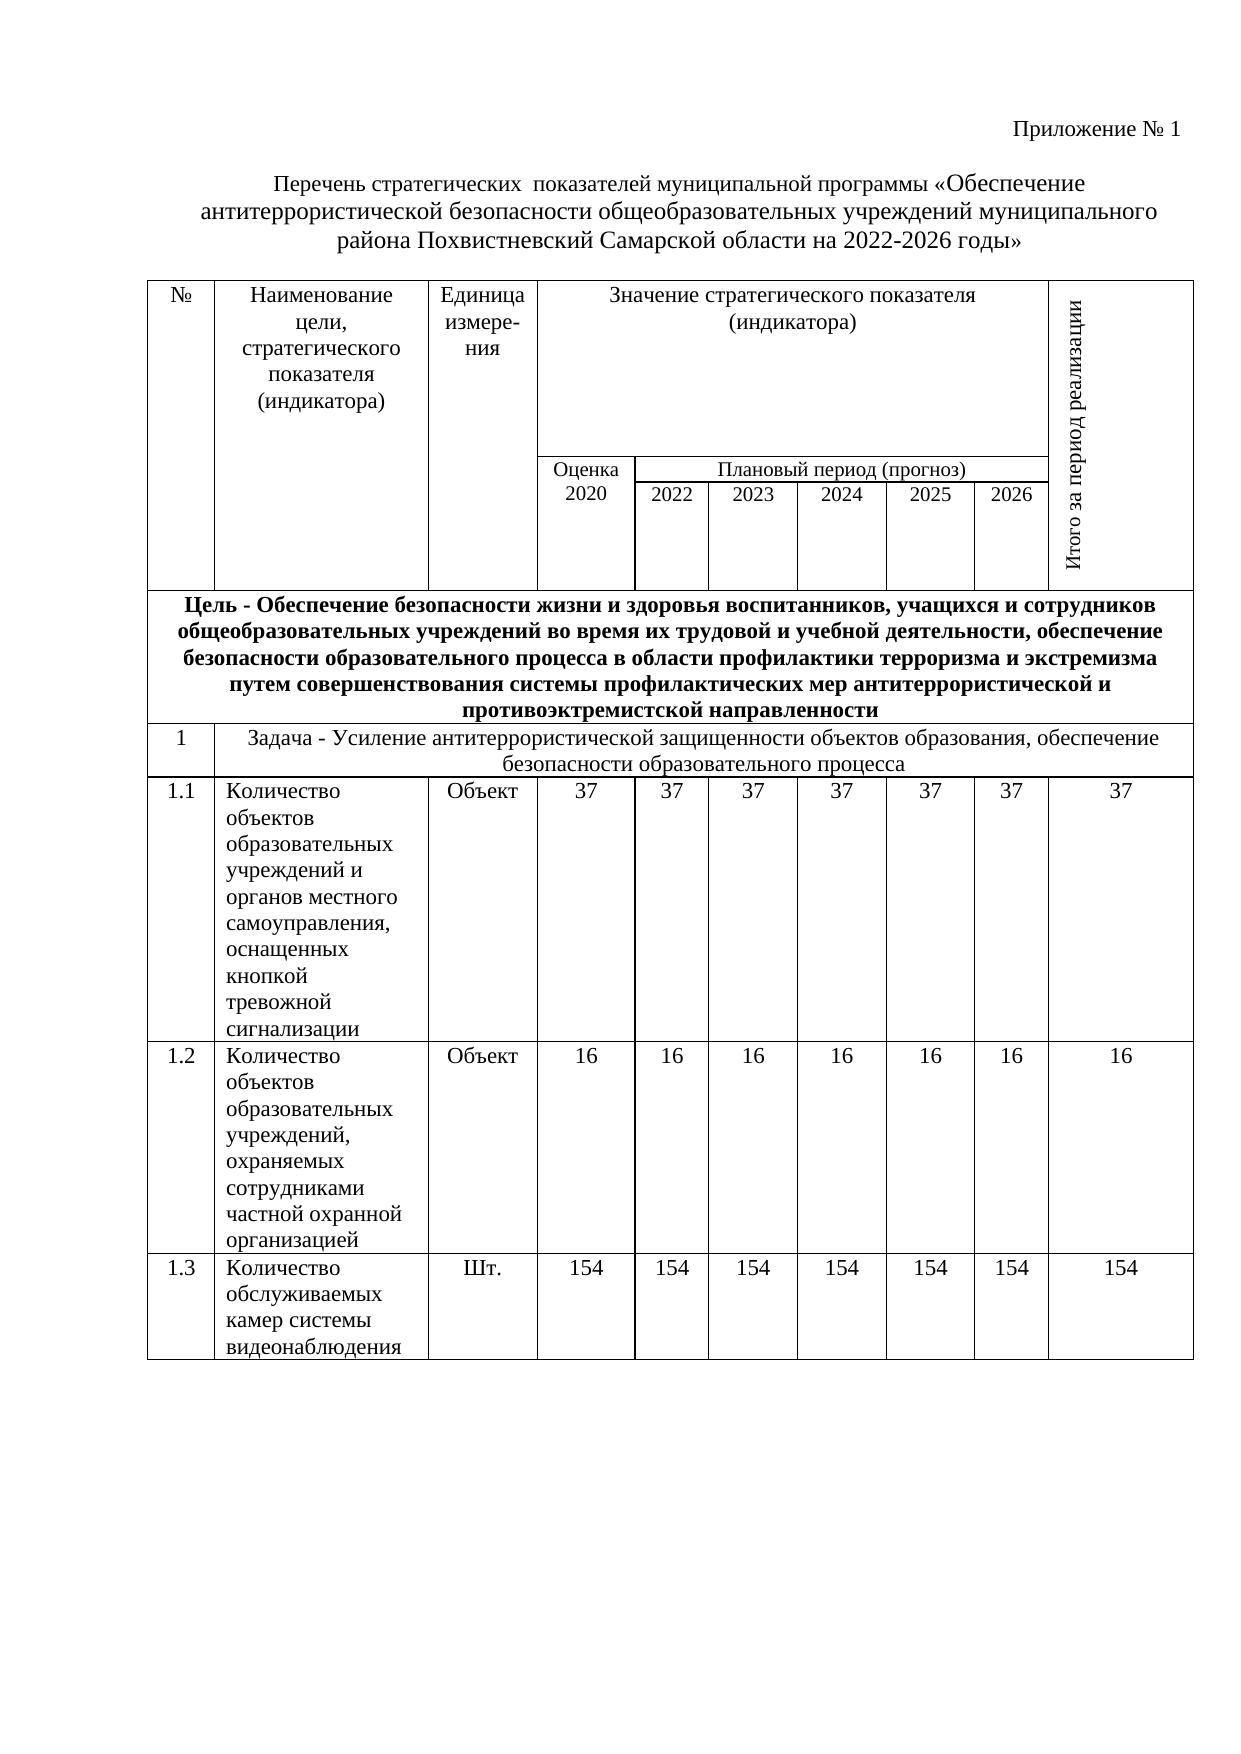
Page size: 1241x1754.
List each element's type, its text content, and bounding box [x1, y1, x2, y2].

table_cell 154 [798, 1254, 886, 1359]
table_cell 154 [636, 1254, 708, 1359]
table_cell Цель - Обеспечение безопасности жизни и здоровья воспитанников, учащихся и сотрудников общеобразовательных учреждений во время их трудовой и учебной деятельности, обеспечение безопасности образовательного процесса в области профилактики терроризма и экстремизма путем совершенствования системы профилактических мер антитеррористической и противоэктремистской направленности [148, 591, 1193, 723]
table_cell 154 [975, 1254, 1048, 1359]
table_cell Количество объектов образовательных учреждений и органов местного самоуправления, оснащенных кнопкой тревожной сигнализации [215, 778, 428, 1041]
text Перечень стратегических показателей муниципальной программы «Обеспечение антитеррористической безопасности общеобразовательных учреждений муниципального района Похвистневский Самарской области на 2022-2026 годы» [177, 168, 1181, 254]
table_cell 154 [709, 1254, 797, 1359]
table_cell 16 [975, 1042, 1048, 1253]
table_cell 16 [1049, 1042, 1193, 1253]
table_cell 2023 [709, 483, 797, 590]
table_cell Объект [429, 778, 537, 1041]
table_cell 1.2 [148, 1042, 214, 1253]
table_cell 16 [538, 1042, 634, 1253]
table_cell 2026 [975, 483, 1048, 590]
table_cell 37 [798, 778, 886, 1041]
text Приложение № 1 [177, 115, 1181, 141]
table_cell 1.1 [148, 778, 214, 1041]
table_cell 16 [798, 1042, 886, 1253]
table_cell 16 [887, 1042, 974, 1253]
table_cell 2025 [887, 483, 974, 590]
table_cell 2024 [798, 483, 886, 590]
table_cell 16 [636, 1042, 708, 1253]
table_header Итого за период реализации [1049, 281, 1193, 590]
table_cell 16 [709, 1042, 797, 1253]
table_cell 37 [709, 778, 797, 1041]
table_cell 37 [975, 778, 1048, 1041]
table_cell 37 [887, 778, 974, 1041]
table_cell 37 [636, 778, 708, 1041]
table_cell 37 [538, 778, 634, 1041]
table_cell Плановый период (прогноз) [636, 457, 1048, 481]
table_cell 154 [887, 1254, 974, 1359]
table_cell 154 [1049, 1254, 1193, 1359]
table_header Наименование цели, стратегического показателя (индикатора) [215, 281, 428, 590]
table_cell 1.3 [148, 1254, 214, 1359]
table_cell Количество обслуживаемых камер системы видеонаблюдения [215, 1254, 428, 1359]
table_cell Объект [429, 1042, 537, 1253]
table_cell Шт. [429, 1254, 537, 1359]
table_cell Задача - Усиление антитеррористической защищенности объектов образования, обеспечение безопасности образовательного процесса [215, 724, 1193, 776]
table_cell Оценка 2020 [538, 457, 634, 590]
table_cell Количество объектов образовательных учреждений, охраняемых сотрудниками частной охранной организацией [215, 1042, 428, 1253]
table_header № [148, 281, 214, 590]
table_cell 37 [1049, 778, 1193, 1041]
table_cell 2022 [636, 483, 708, 590]
table_cell 154 [538, 1254, 634, 1359]
table_header Значение стратегического показателя (индикатора) [538, 281, 1048, 456]
table_cell 1 [148, 724, 214, 776]
table_header Единица измере-ния [429, 281, 537, 590]
